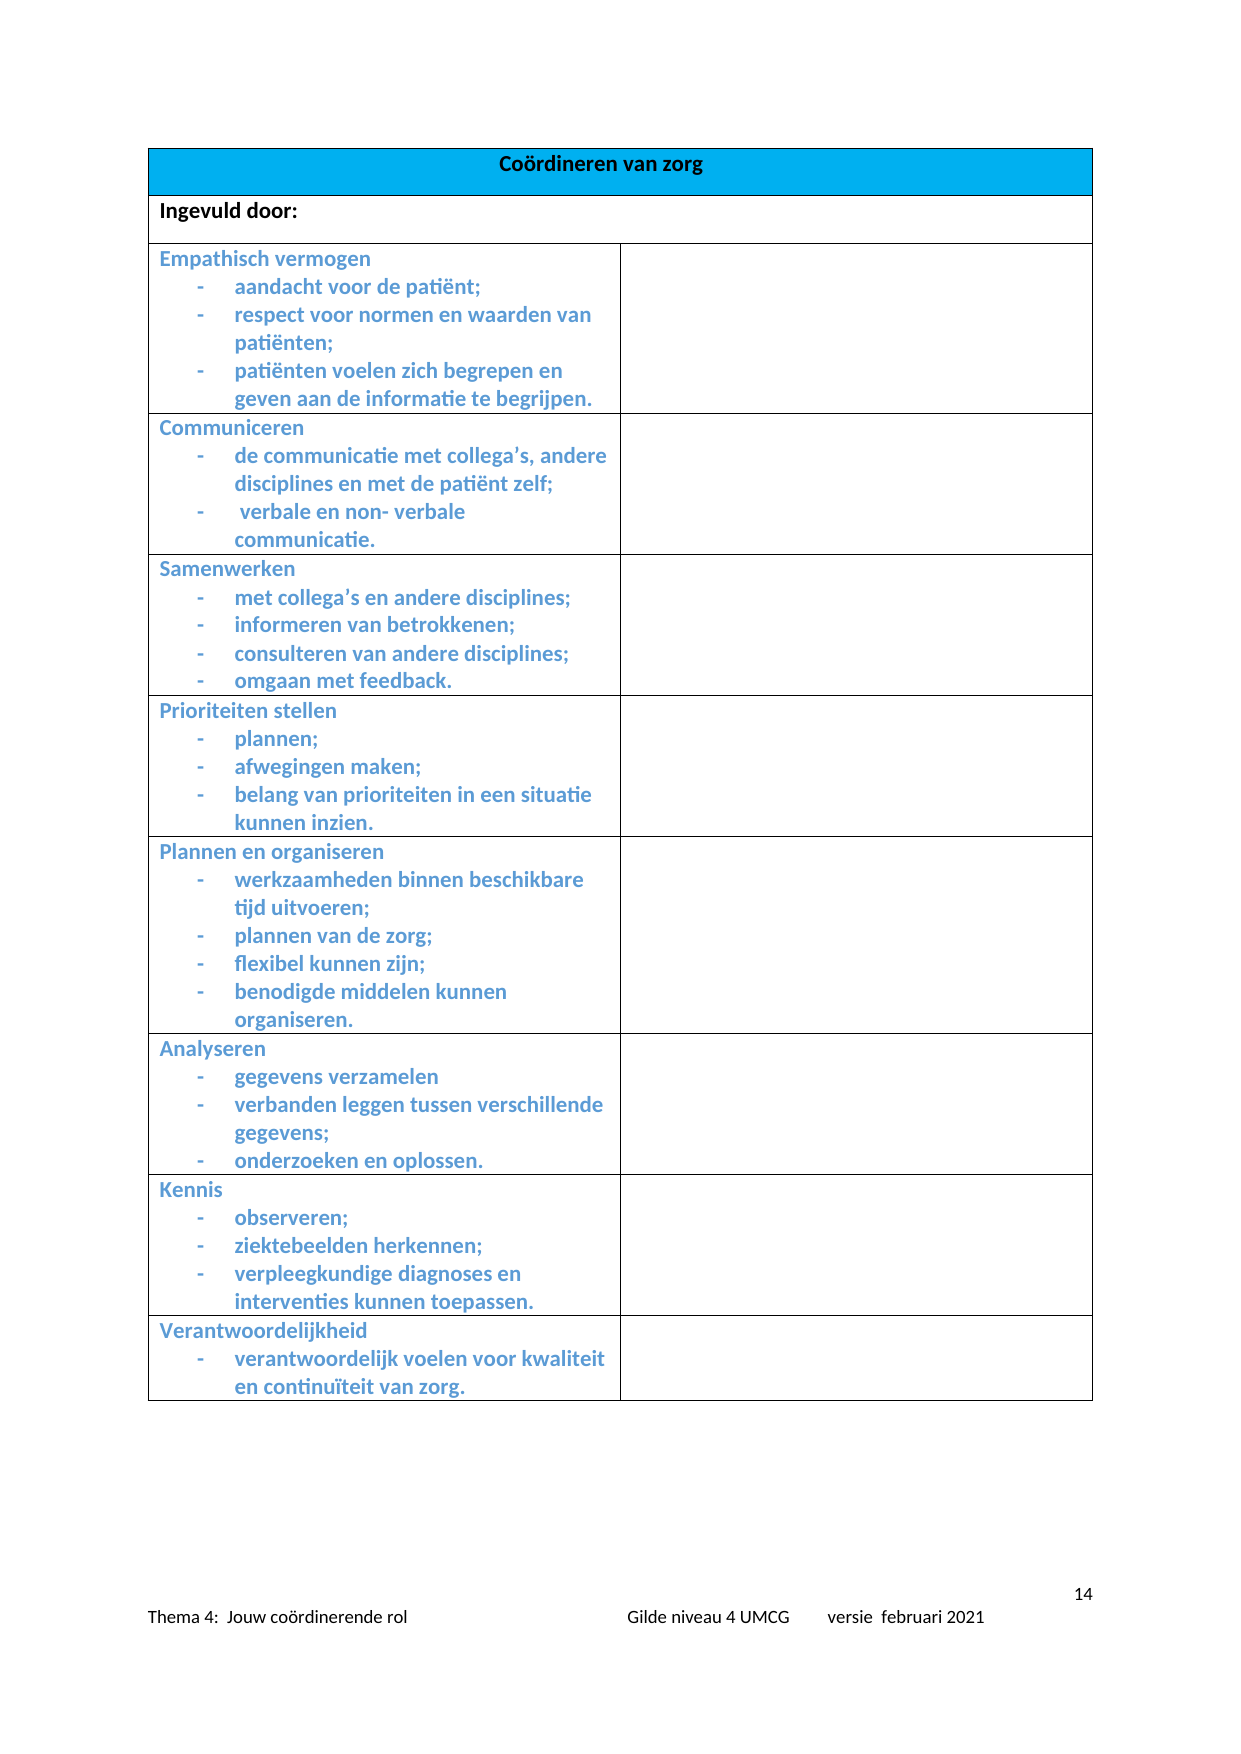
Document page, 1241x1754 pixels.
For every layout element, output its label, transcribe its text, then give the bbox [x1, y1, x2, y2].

table_cell [621, 1316, 1092, 1400]
table_cell Analyseren gegevens verzamelen verbanden leggen tussen verschillende gegevens; onderzoeken en oplossen. [149, 1034, 620, 1174]
table_cell [621, 837, 1092, 1033]
table_cell [621, 555, 1092, 695]
table_cell Samenwerken met collega’s en andere disciplines; informeren van betrokkenen; consulteren van andere disciplines; omgaan met feedback. [149, 555, 620, 695]
table_header Coördineren van zorg [149, 149, 1092, 195]
table_cell Plannen en organiseren werkzaamheden binnen beschikbare tijd uitvoeren; plannen van de zorg; flexibel kunnen zijn; benodigde middelen kunnen organiseren. [149, 837, 620, 1033]
table_cell Verantwoordelijkheid verantwoordelijk voelen voor kwaliteit en continuïteit van zorg. [149, 1316, 620, 1400]
table_cell [621, 1175, 1092, 1315]
table_cell Prioriteiten stellen plannen; afwegingen maken; belang van prioriteiten in een situatie kunnen inzien. [149, 696, 620, 836]
table_cell [621, 414, 1092, 553]
table_cell Empathisch vermogen aandacht voor de patiënt; respect voor normen en waarden van patiënten; patiënten voelen zich begrepen en geven aan de informatie te begrijpen. [149, 244, 620, 412]
table_cell Ingevuld door: [149, 196, 1092, 243]
table_cell [621, 696, 1092, 836]
table_cell [621, 244, 1092, 412]
table_cell Communiceren de communicatie met collega’s, andere disciplines en met de patiënt zelf; verbale en non- verbale communicatie. [149, 414, 620, 553]
table_cell Kennis observeren; ziektebeelden herkennen; verpleegkundige diagnoses en interventies kunnen toepassen. [149, 1175, 620, 1315]
table_cell [621, 1034, 1092, 1174]
